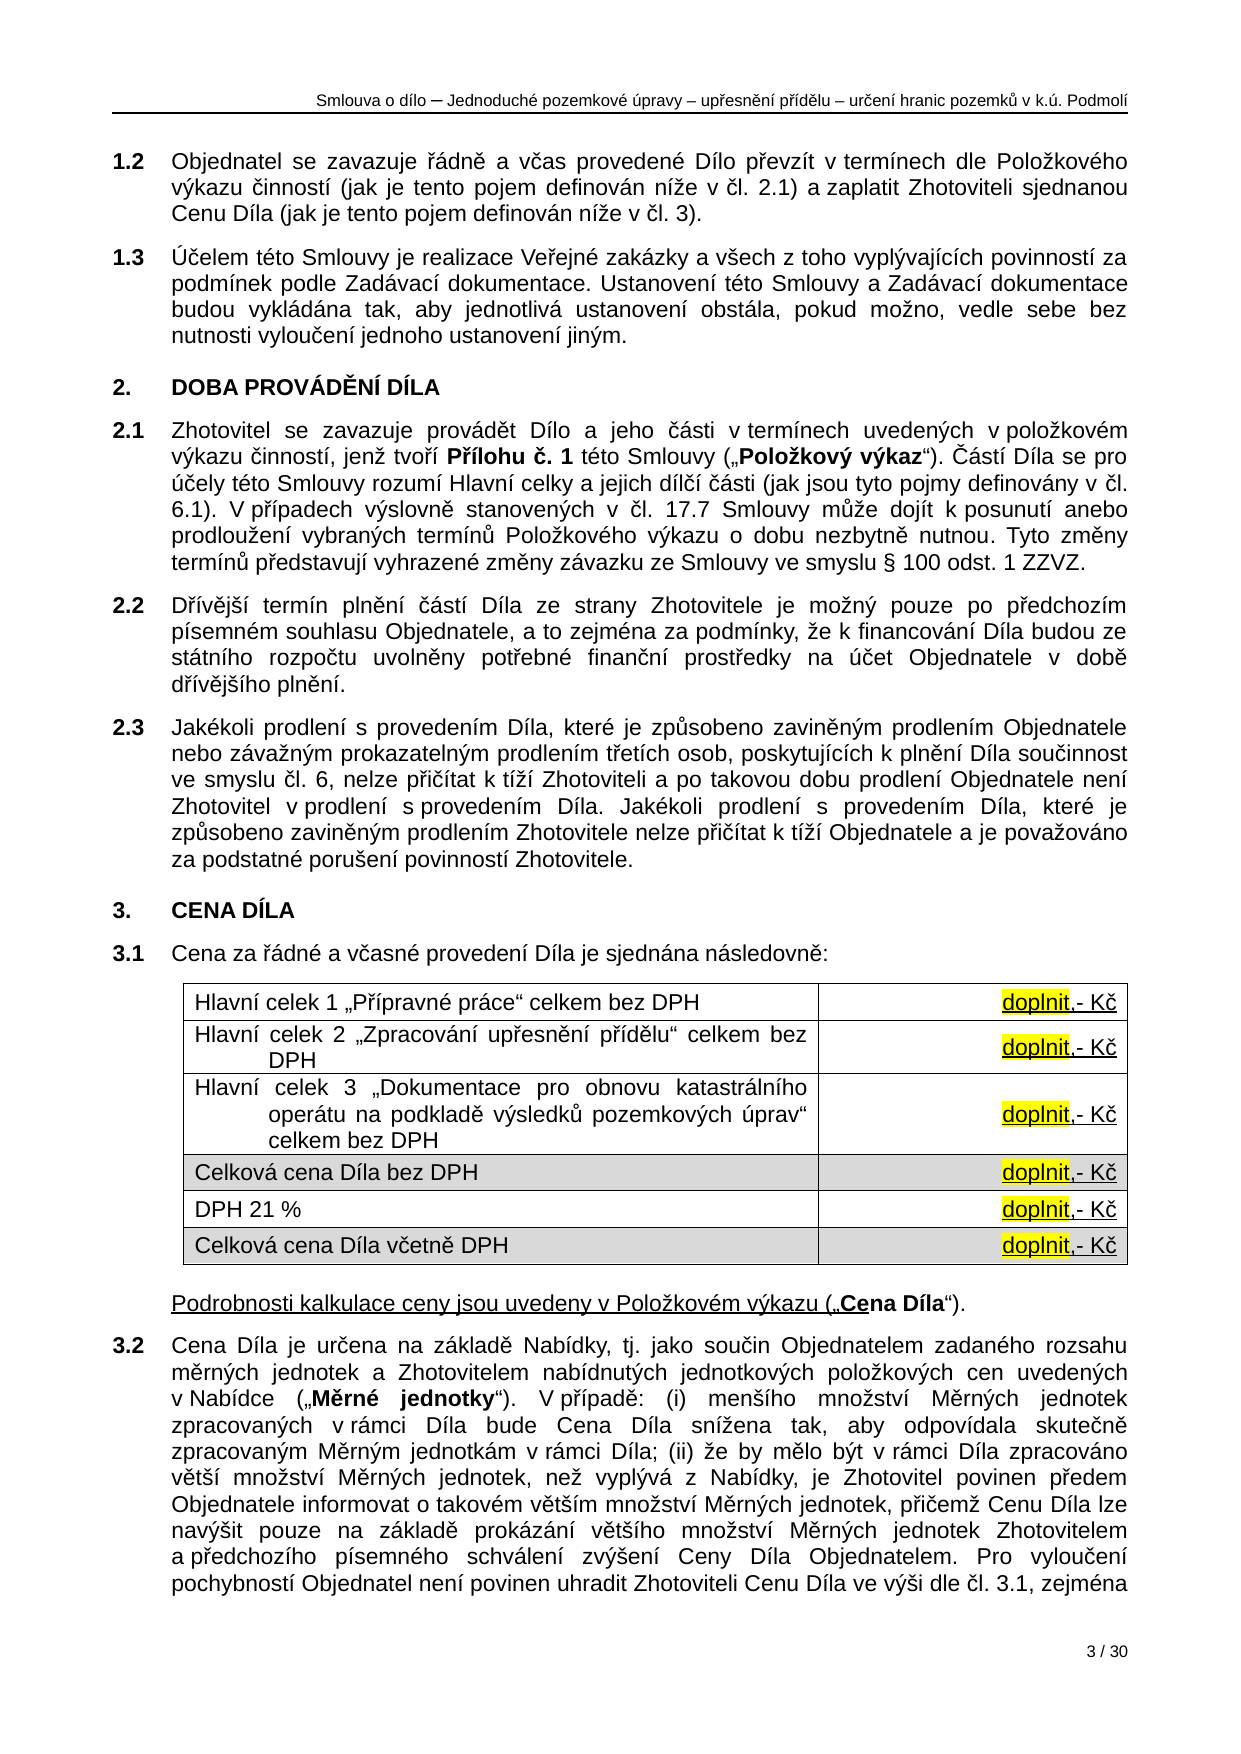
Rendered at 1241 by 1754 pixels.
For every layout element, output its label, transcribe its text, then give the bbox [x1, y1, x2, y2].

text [112, 1332, 1128, 1596]
table_cell DPH 21 % [184, 1191, 818, 1227]
table_cell doplnit,- Kč [819, 1155, 1127, 1190]
list Podrobnosti kalkulace ceny jsou uvedeny v Položkovém výkazu („Cena Díla“). [171, 1289, 1128, 1316]
table_cell doplnit,- Kč [819, 1021, 1127, 1073]
table_cell doplnit,- Kč [819, 1191, 1127, 1227]
text Účelem této Smlouvy je realizace Veřejné zakázky a všech z toho vyplývajících povinností za podmínek podle Zadávací dokumentace. Ustanovení této Smlouvy a Zadávací dokumentace budou vykládána tak, aby jednotlivá ustanovení obstála, pokud možno, vedle sebe bez nutnosti vyloučení jednoho ustanovení jiným. [112, 243, 1128, 349]
table_cell doplnit,- Kč [819, 1074, 1127, 1153]
table_cell doplnit,- Kč [819, 1228, 1127, 1263]
text Doba PROVÁDĚNÍ díla [112, 374, 1128, 400]
table_header Hlavní celek 1 „Přípravné práce“ celkem bez DPH [184, 984, 818, 1019]
table_cell Celková cena Díla včetně DPH [184, 1228, 818, 1263]
text Jakékoli prodlení s provedením Díla, které je způsobeno zaviněným prodlením Objednatele nebo závažným prokazatelným prodlením třetích osob, poskytujících k plnění Díla součinnost ve smyslu čl. 6, nelze přičítat k tíží Zhotoviteli a po takovou dobu prodlení Objednatele není Zhotovitel v prodlení s provedením Díla. Jakékoli prodlení s provedením Díla, které je způsobeno zaviněným prodlením Zhotovitele nelze přičítat k tíží Objednatele a je považováno za podstatné porušení povinností Zhotovitele. [112, 714, 1128, 872]
text Zhotovitel se zavazuje provádět Dílo a jeho části v termínech uvedených v položkovém výkazu činností, jenž tvoří Přílohu č. 1 této Smlouvy („Položkový výkaz“). Částí Díla se pro účely této Smlouvy rozumí Hlavní celky a jejich dílčí části (jak jsou tyto pojmy definovány v čl. 6.1). V případech výslovně stanovených v čl. 17.7 Smlouvy může dojít k posunutí anebo prodloužení vybraných termínů Položkového výkazu o dobu nezbytně nutnou. Tyto změny termínů představují vyhrazené změny závazku ze Smlouvy ve smyslu § 100 odst. 1 ZZVZ. [112, 417, 1128, 575]
table_cell Hlavní celek 2 „Zpracování upřesnění přídělu“ celkem bez DPH [184, 1021, 818, 1073]
text Objednatel se zavazuje řádně a včas provedené Dílo převzít v termínech dle Položkového výkazu činností (jak je tento pojem definován níže v čl. 2.1) a zaplatit Zhotoviteli sjednanou Cenu Díla (jak je tento pojem definován níže v čl. 3). [112, 148, 1128, 227]
table_header doplnit,- Kč [819, 984, 1127, 1019]
table_cell Celková cena Díla bez DPH [184, 1155, 818, 1190]
text Cena za řádné a včasné provedení Díla je sjednána následovně: [112, 940, 1128, 966]
table_cell Hlavní celek 3 „Dokumentace pro obnovu katastrálního operátu na podkladě výsledků pozemkových úprav“ celkem bez DPH [184, 1074, 818, 1153]
text Cena díla [112, 897, 1128, 923]
text Dřívější termín plnění částí Díla ze strany Zhotovitele je možný pouze po předchozím písemném souhlasu Objednatele, a to zejména za podmínky, že k financování Díla budou ze státního rozpočtu uvolněny potřebné finanční prostředky na účet Objednatele v době dřívějšího plnění. [112, 592, 1128, 697]
